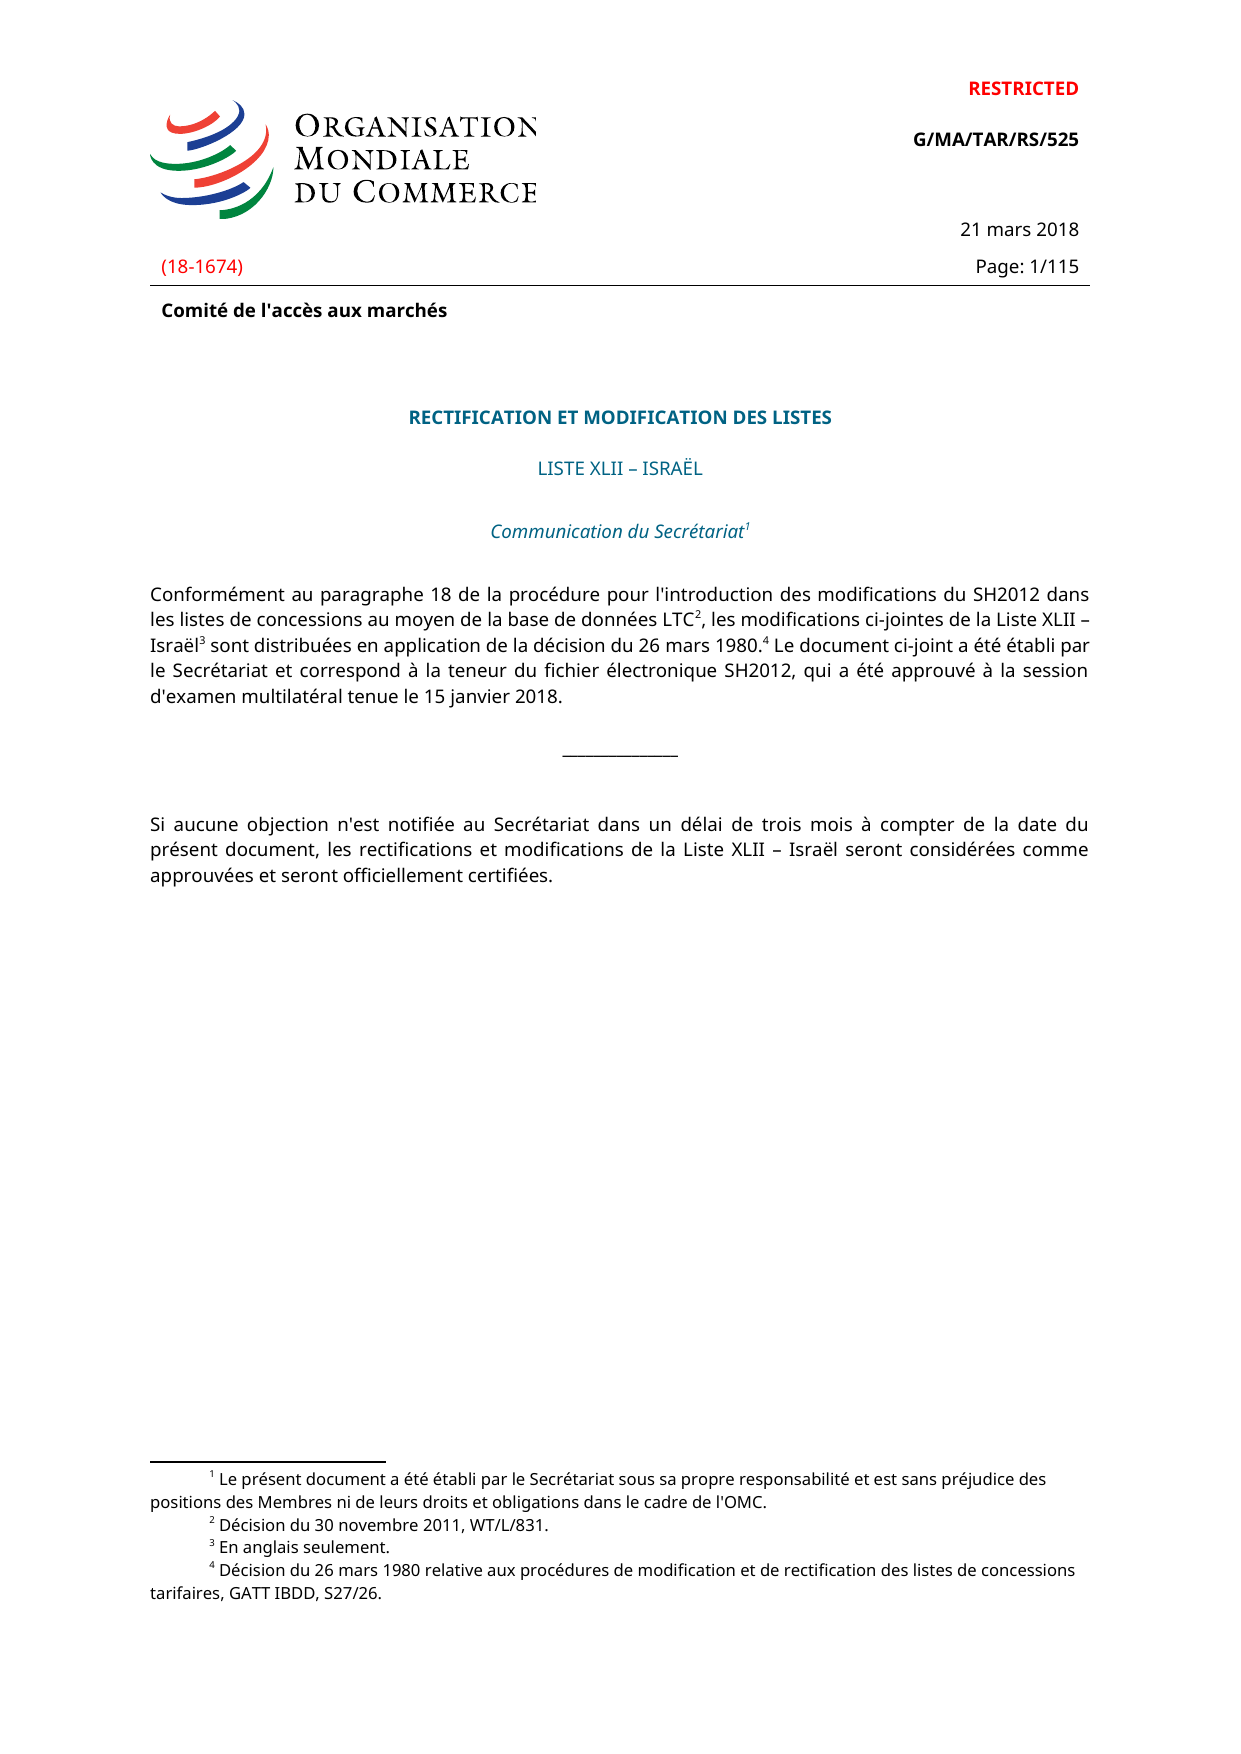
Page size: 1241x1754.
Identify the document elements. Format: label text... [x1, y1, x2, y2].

title RECTIFICATION ET MODIFICATION DES LISTES [150, 405, 1090, 430]
text Si aucune objection n'est notifiée au Secrétariat dans un délai de trois mois à compter de la date du présent document, les rectifications et modifications de la Liste XLII – Israël seront considérées comme approuvées et seront officiellement certifiées. [150, 811, 1090, 887]
text _______________ [150, 734, 1090, 760]
title Communication du Secrétariat [150, 518, 1090, 544]
text Conformément au paragraphe 18 de la procédure pour l'introduction des modifications du SH2012 dans les listes de concessions au moyen de la base de données LTC, les modifications ci-jointes de la Liste XLII – Israël sont distribuées en application de la décision du 26 mars 1980. Le document ci-joint a été établi par le Secrétariat et correspond à la teneur du fichier électronique SH2012, qui a été approuvé à la session d'examen multilatéral tenue le 15 janvier 2018. [150, 581, 1090, 709]
title LISTE XLII – ISRAËL [150, 455, 1090, 481]
